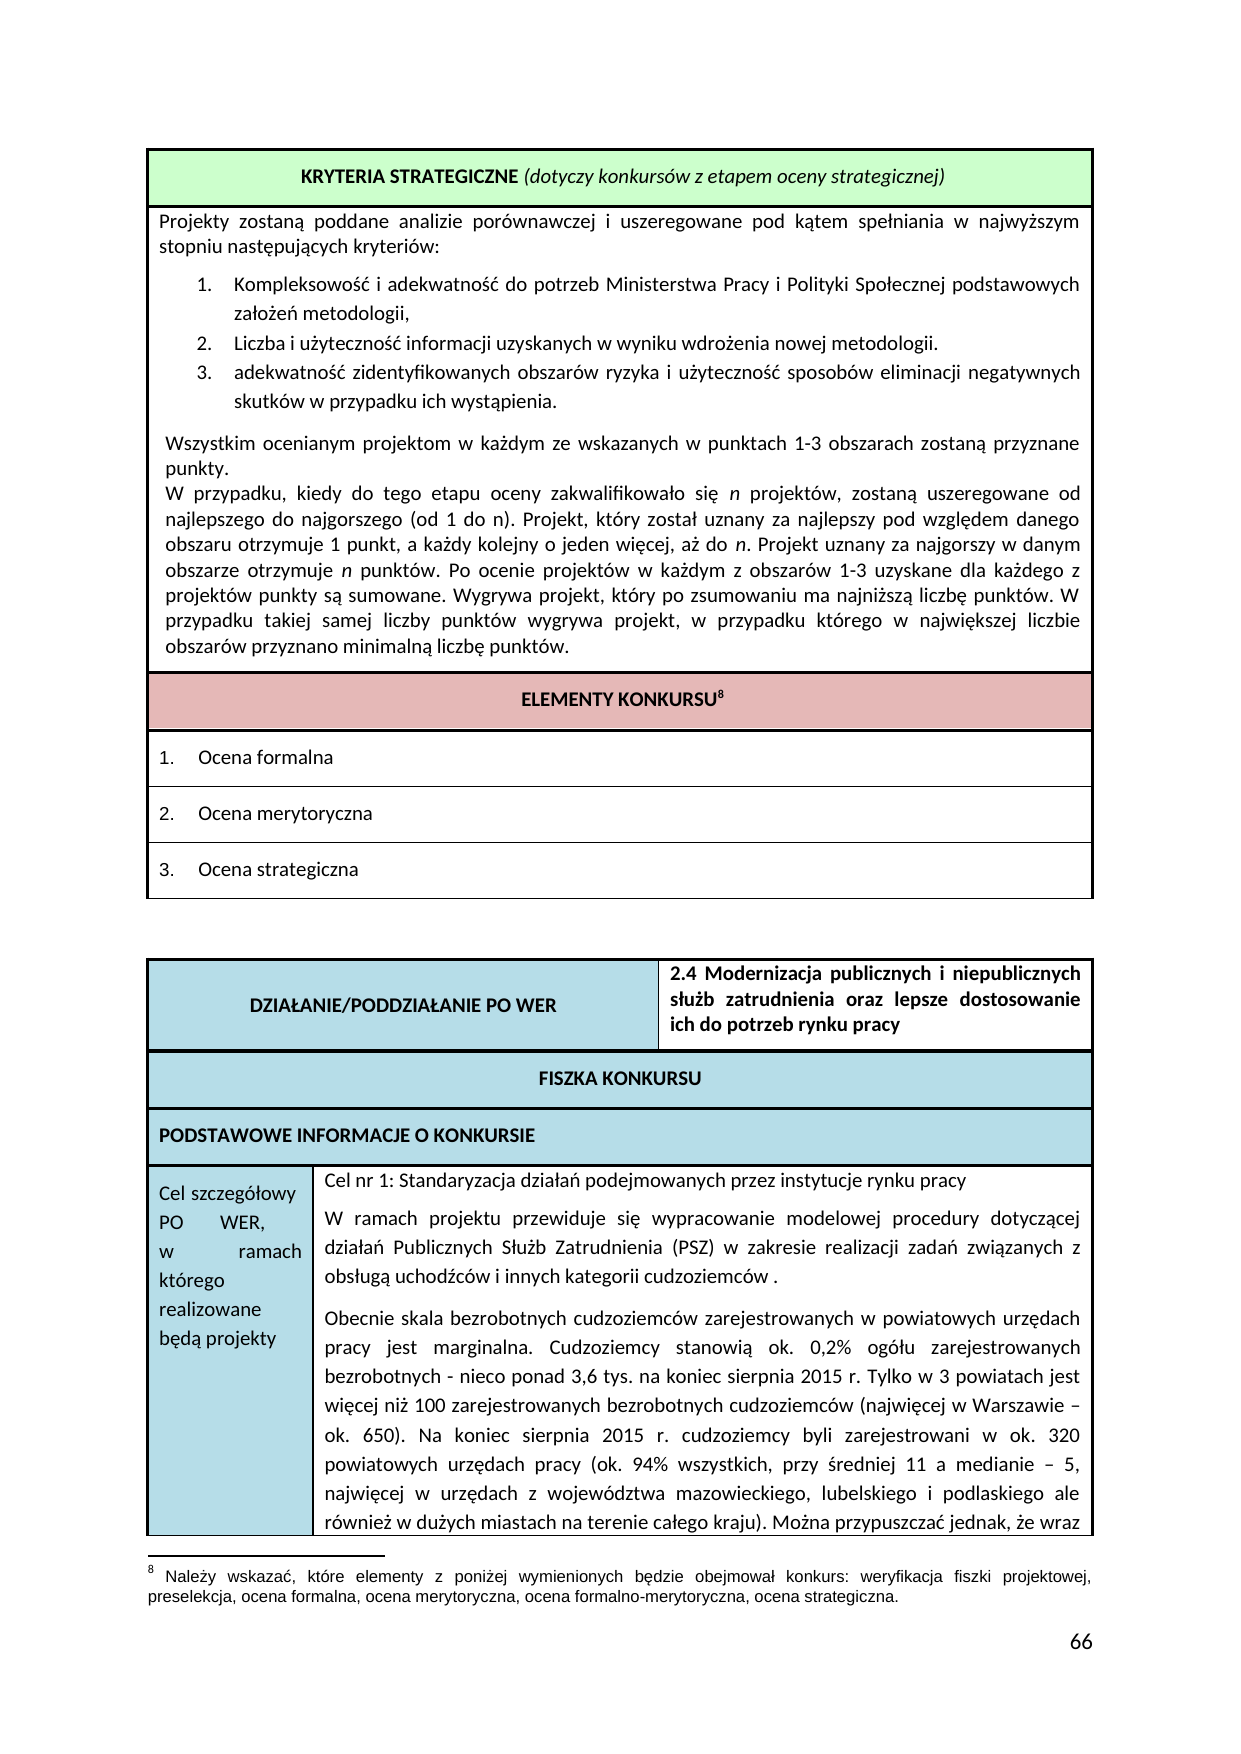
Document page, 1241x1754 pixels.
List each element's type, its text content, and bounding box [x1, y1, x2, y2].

table_header DZIAŁANIE/PODDZIAŁANIE PO WER [149, 961, 658, 1049]
table_cell Ocena formalna [149, 732, 1091, 786]
table_cell Ocena merytoryczna [149, 787, 1091, 842]
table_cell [149, 1167, 312, 1535]
table_cell FISZKA KONKURSU [149, 1053, 1091, 1107]
table_cell Projekty zostaną poddane analizie porównawczej i uszeregowane pod kątem spełniania w najwyższym stopniu następujących kryteriów: Kompleksowość i adekwatność do potrzeb Ministerstwa Pracy i Polityki Społecznej podstawowych założeń metodologii, Liczba i użyteczność informacji uzyskanych w wyniku wdrożenia nowej metodologii. adekwatność zidentyfikowanych obszarów ryzyka i użyteczność sposobów eliminacji negatywnych skutków w przypadku ich wystąpienia. Wszystkim ocenianym projektom w każdym ze wskazanych w punktach 1-3 obszarach zostaną przyznane punkty. W przypadku, kiedy do tego etapu oceny zakwalifikowało się n projektów, zostaną uszeregowane od najlepszego do najgorszego (od 1 do n). Projekt, który został uznany za najlepszy pod względem danego obszaru otrzymuje 1 punkt, a każdy kolejny o jeden więcej, aż do n. Projekt uznany za najgorszy w danym obszarze otrzymuje n punktów. Po ocenie projektów w każdym z obszarów 1-3 uzyskane dla każdego z projektów punkty są sumowane. Wygrywa projekt, który po zsumowaniu ma najniższą liczbę punktów. W przypadku takiej samej liczby punktów wygrywa projekt, w przypadku którego w największej liczbie obszarów przyznano minimalną liczbę punktów. [149, 208, 1091, 671]
table_cell PODSTAWOWE INFORMACJE O KONKURSIE [149, 1110, 1091, 1164]
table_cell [314, 1167, 1091, 1535]
table_header 2.4 Modernizacja publicznych i niepublicznych służb zatrudnienia oraz lepsze dostosowanie ich do potrzeb rynku pracy [659, 961, 1091, 1049]
table_cell Ocena strategiczna [149, 843, 1091, 897]
table_cell KRYTERIA STRATEGICZNE (dotyczy konkursów z etapem oceny strategicznej) [149, 151, 1091, 205]
table_cell ELEMENTY KONKURSU [149, 674, 1091, 728]
